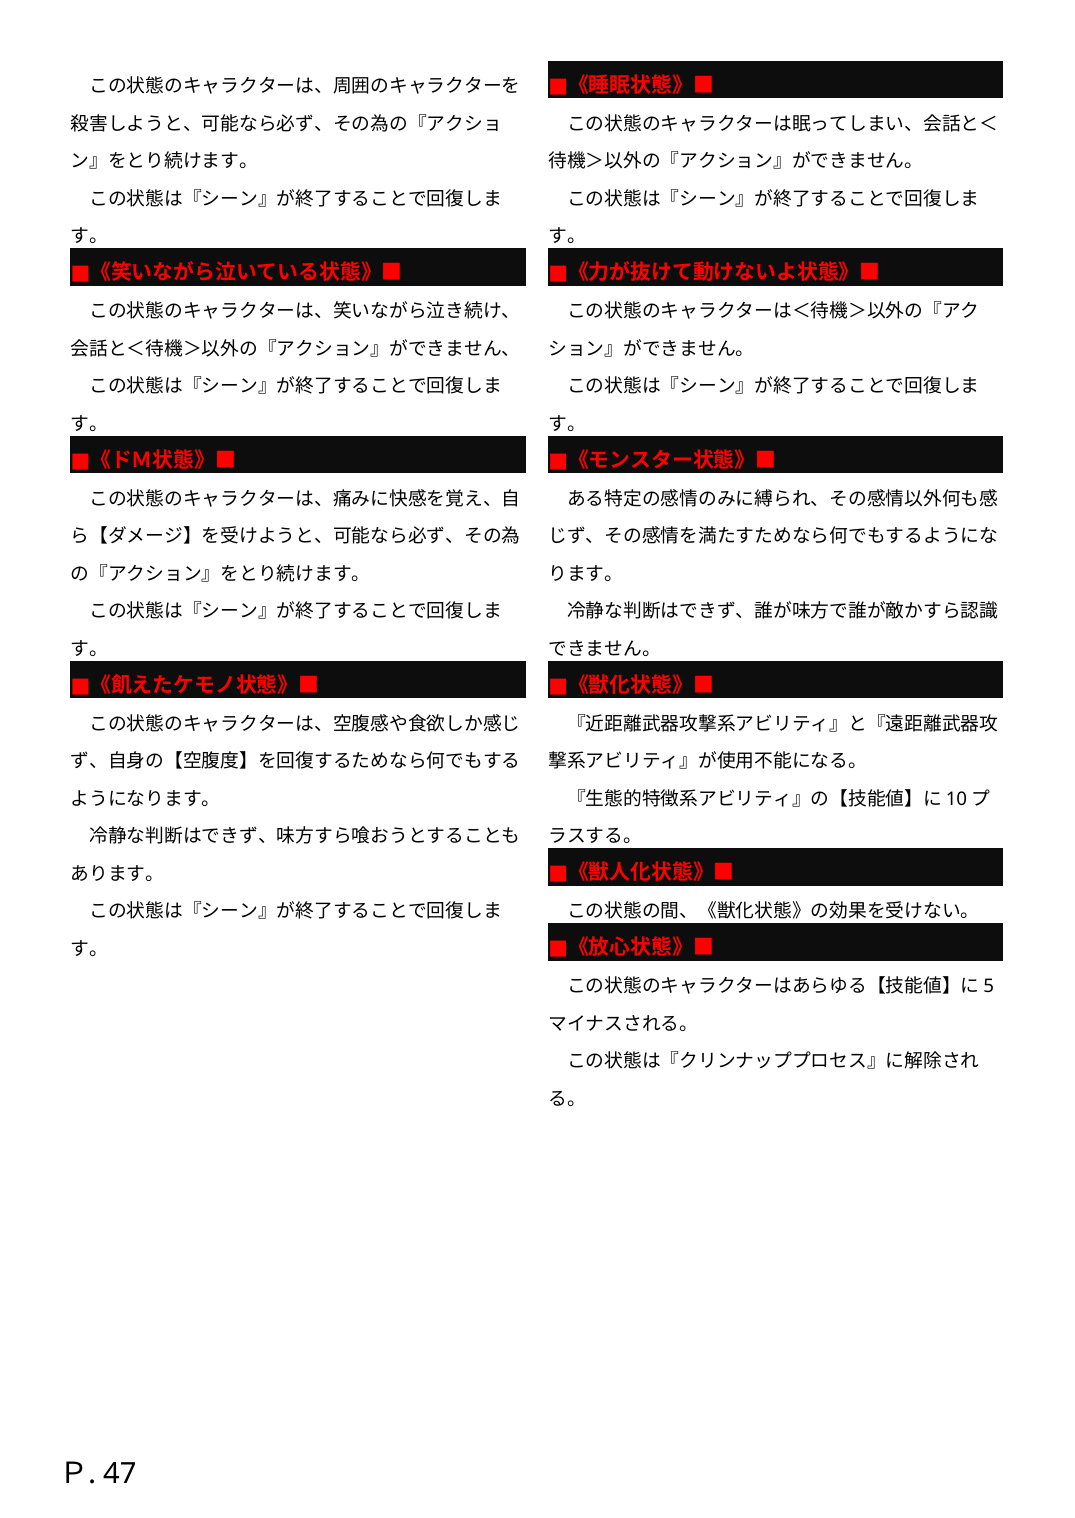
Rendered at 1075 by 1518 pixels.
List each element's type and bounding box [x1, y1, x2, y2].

table_header [59, 61, 537, 1111]
table_header [537, 61, 1015, 1111]
